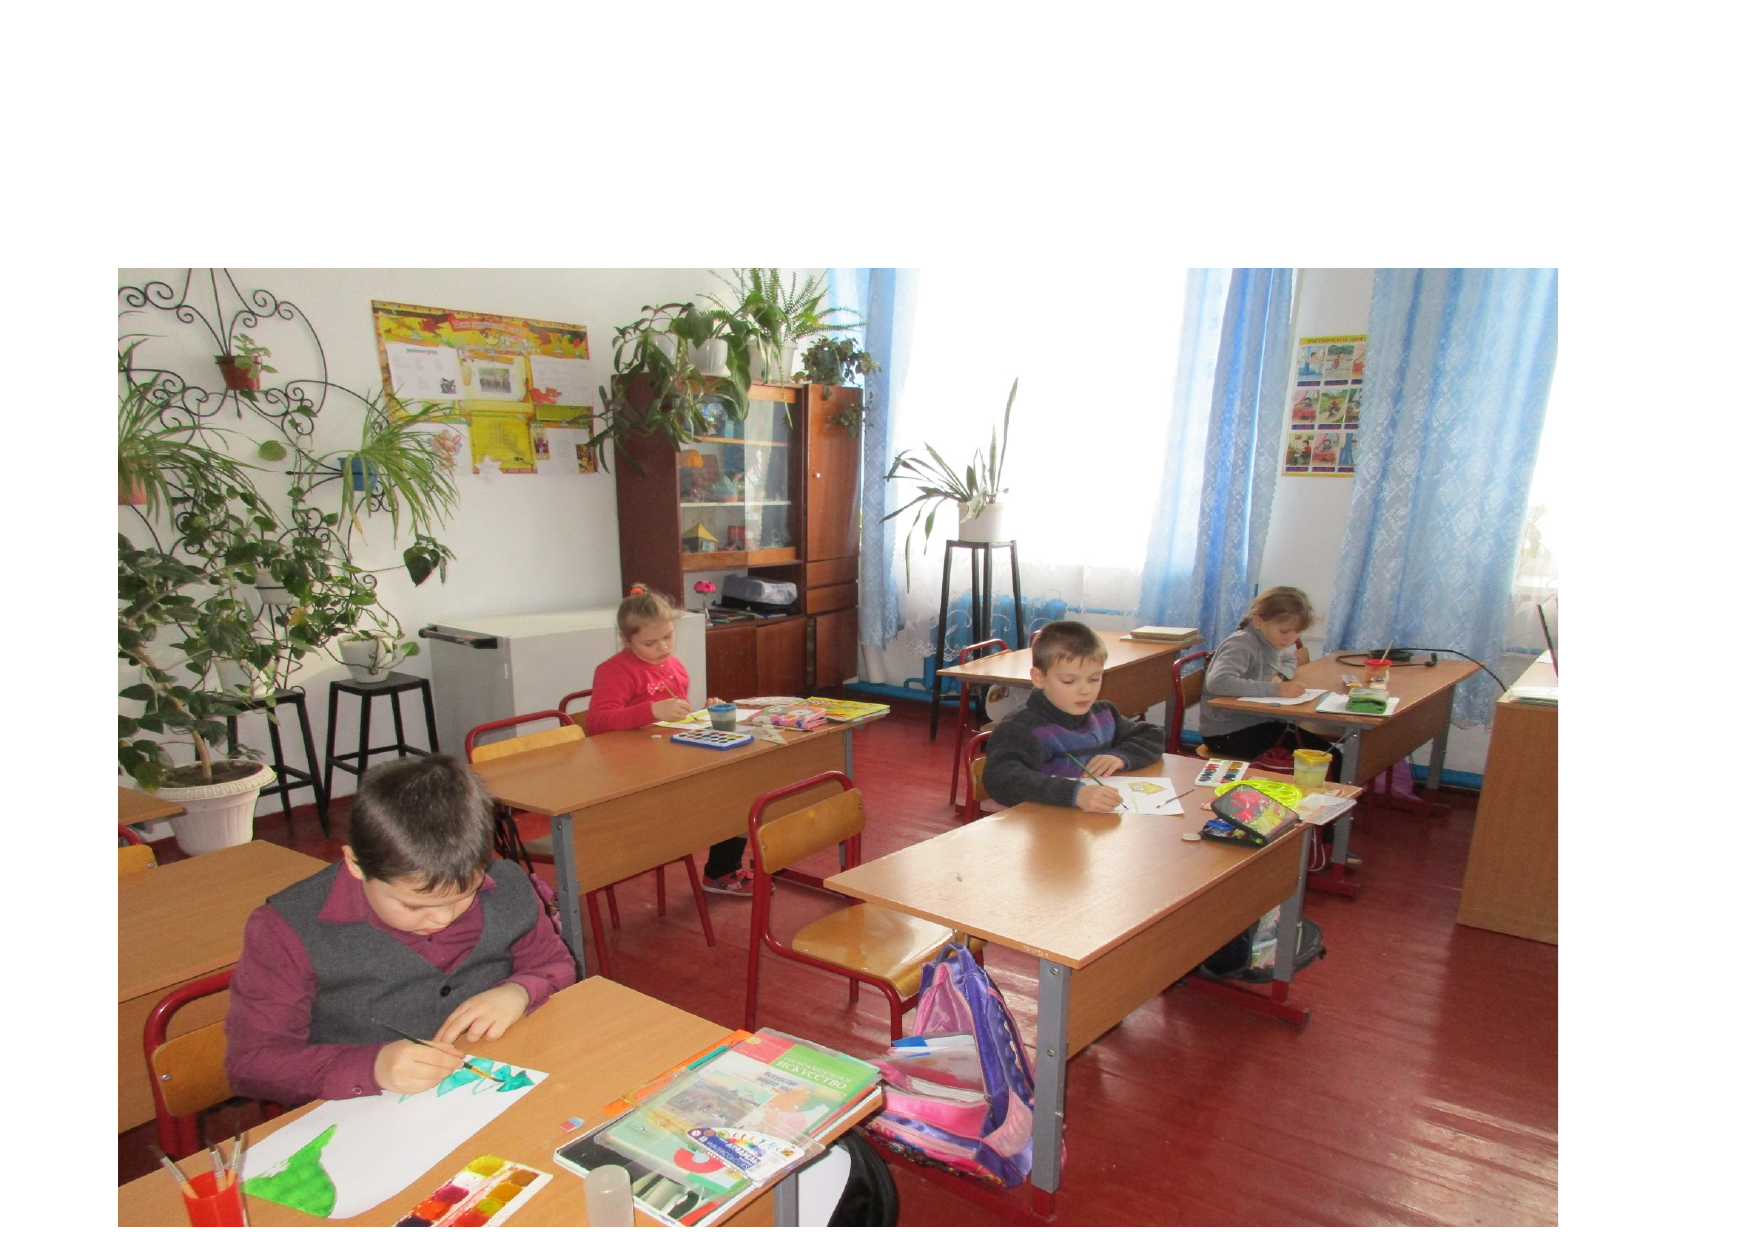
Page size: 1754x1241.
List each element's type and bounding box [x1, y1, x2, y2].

picture [118, 268, 1559, 1227]
